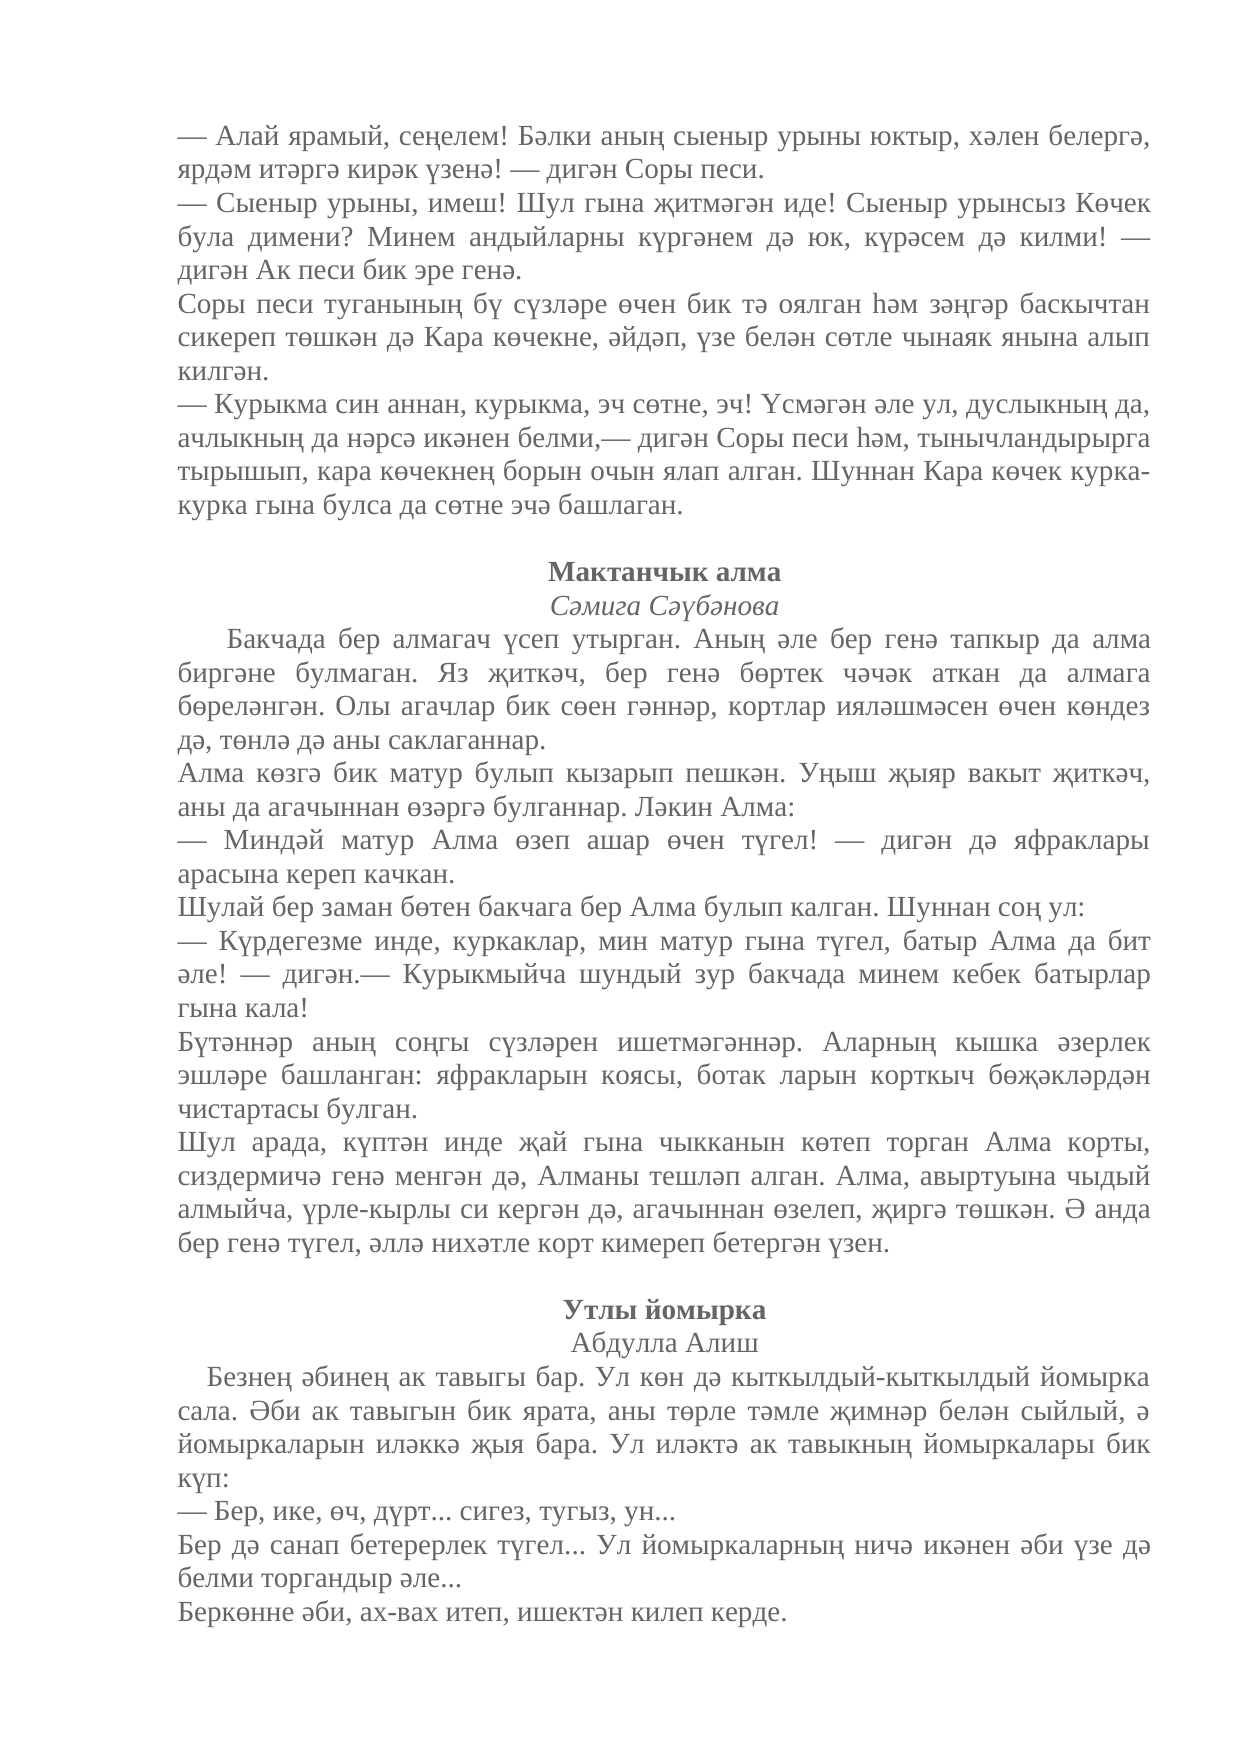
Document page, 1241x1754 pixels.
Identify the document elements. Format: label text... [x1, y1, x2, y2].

text Беркөнне әби, ах-вах итеп, ишектән килеп керде. [177, 1594, 1152, 1627]
text Утлы йомырка [177, 1292, 1152, 1326]
text Абдулла Алиш [177, 1326, 1152, 1359]
text Шулай бер заман бөтен бакчага бер Алма булып калган. Шуннан соң ул: [177, 889, 1152, 923]
text — Миндәй матур Алма өзеп ашар өчен түгел! — дигән дә яфраклары арасына кереп качкан. [177, 822, 1152, 889]
text Алма көзгә бик матур булып кызарып пешкән. Уңыш җыяр вакыт җиткәч, аны да агачыннан өзәргә булганнар. Ләкин Алма: [177, 755, 1152, 822]
text Мактанчык алма [177, 554, 1152, 588]
text Бүтәннәр аның соңгы сүзләрен ишетмәгәннәр. Аларның кышка әзерлек эшләре башланган: яфракларын коясы, ботак ларын корткыч бөҗәкләрдән чистартасы булган. [177, 1024, 1152, 1124]
text Бер дә санап бетерерлек түгел... Ул йомыркаларның ничә икәнен әби үзе дә белми торгандыр әле... [177, 1527, 1152, 1594]
text Бакчада бер алмагач үсеп утырган. Аның әле бер генә тапкыр да алма биргәне булмаган. Яз җиткәч, бер генә бөртек чәчәк аткан да алмага бөреләнгән. Олы агачлар бик сөен гәннәр, кортлар ияләшмәсен өчен көндез дә, төнлә дә аны саклаганнар. [177, 621, 1152, 755]
text Безнең әбинең ак тавыгы бар. Ул көн дә кыткылдый-кыткылдый йомырка сала. Әби ак тавыгын бик ярата, аны төрле тәмле җимнәр белән сыйлый, ә йомыркаларын иләккә җыя бара. Ул иләктә ак тавыкның йомыркалары бик күп: [177, 1359, 1152, 1493]
text — Курыкма син аннан, курыкма, эч сөтне, эч! Үсмәгән әле ул, дуслыкның да, ачлыкның да нәрсә икәнен белми,— дигән Соры песи һәм, тынычландырырга тырышып, кара көчекнең борын очын ялап алган. Шуннан Кара көчек курка-курка гына булса да сөтне эчә башлаган. [177, 386, 1152, 521]
text — Бер, ике, өч, дүрт... сигез, тугыз, ун... [177, 1493, 1152, 1527]
text — Сыеныр урыны, имеш! Шул гына җитмәгән иде! Сыеныр урынсыз Көчек була димени? Минем андыйларны күргәнем дә юк, күрәсем дә килми! — дигән Ак песи бик эре генә. [177, 185, 1152, 286]
text — Күрдегезме инде, куркаклар, мин матур гына түгел, батыр Алма да бит әле! — дигән.— Курыкмыйча шундый зур бакчада минем кебек батырлар гына кала! [177, 923, 1152, 1024]
text Сәмига Сәүбәнова [177, 588, 1152, 621]
text Соры песи туганының бү сүзләре өчен бик тә оялган һәм зәңгәр баскычтан сикереп төшкән дә Кара көчекне, әйдәп, үзе белән сөтле чынаяк янына алып килгән. [177, 286, 1152, 386]
text Шул арада, күптән инде җай гына чыкканын көтеп торган Алма корты, сиздермичә генә менгән дә, Алманы тешләп алган. Алма, авыртуына чыдый алмыйча, үрле-кырлы си кергән дә, агачыннан өзелеп, җиргә төшкән. Ә анда бер генә түгел, әллә нихәтле корт кимереп бетергән үзен. [177, 1124, 1152, 1258]
text — Алай ярамый, сеңелем! Бәлки аның сыеныр урыны юктыр, хәлен белергә, ярдәм итәргә кирәк үзенә! — дигән Соры песи. [177, 118, 1152, 185]
